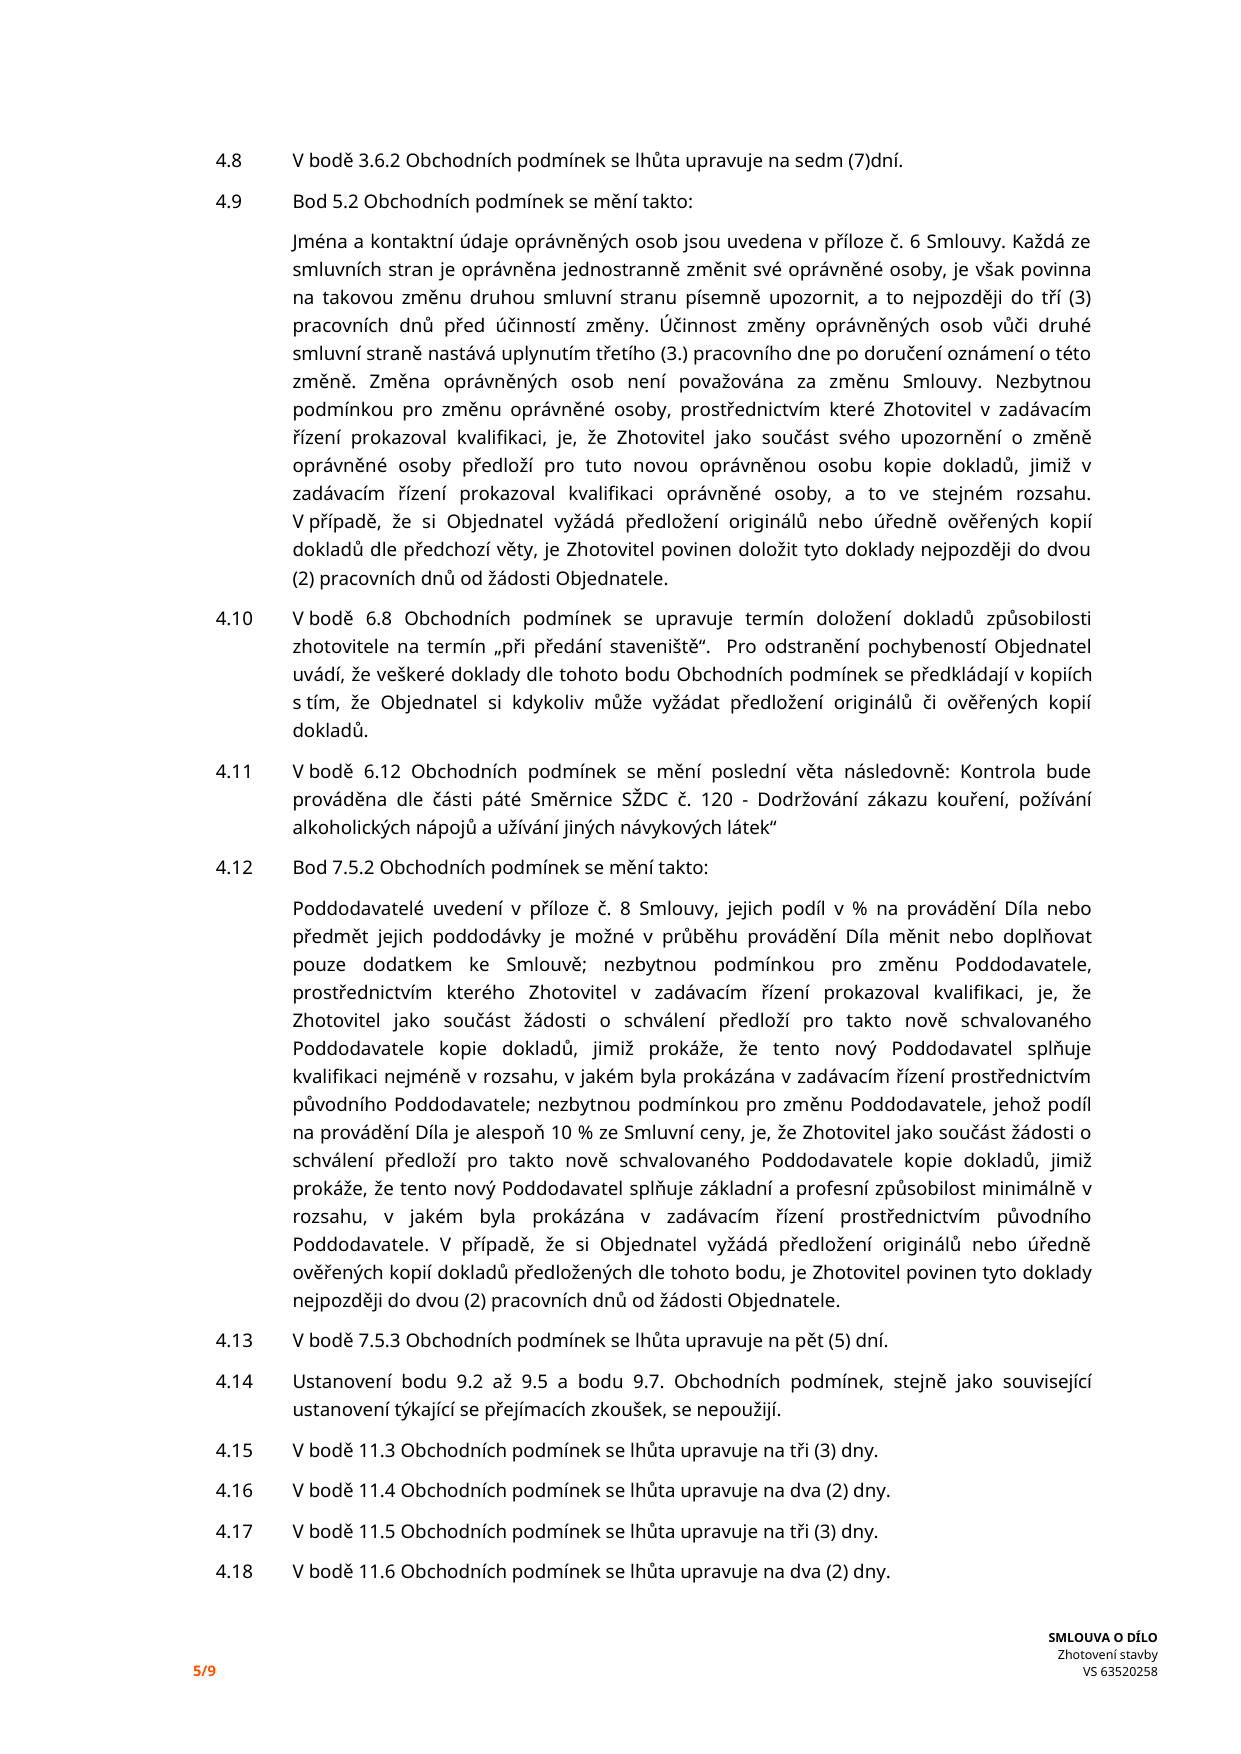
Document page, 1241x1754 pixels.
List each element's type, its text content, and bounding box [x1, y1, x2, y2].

text V bodě 11.6 Obchodních podmínek se lhůta upravuje na dva (2) dny. [216, 1558, 1093, 1584]
text V bodě 6.12 Obchodních podmínek se mění poslední věta následovně: Kontrola bude prováděna dle části páté Směrnice SŽDC č. 120 - Dodržování zákazu kouření, požívání alkoholických nápojů a užívání jiných návykových látek“ [216, 758, 1093, 839]
text V bodě 7.5.3 Obchodních podmínek se lhůta upravuje na pět (5) dní. [216, 1328, 1093, 1353]
text V bodě 11.4 Obchodních podmínek se lhůta upravuje na dva (2) dny. [216, 1477, 1093, 1503]
text V bodě 11.5 Obchodních podmínek se lhůta upravuje na tři (3) dny. [216, 1518, 1093, 1543]
text V bodě 3.6.2 Obchodních podmínek se lhůta upravuje na sedm (7)dní. [216, 147, 1093, 173]
text Jména a kontaktní údaje oprávněných osob jsou uvedena v příloze č. 6 Smlouvy. Každá ze smluvních stran je oprávněna jednostranně změnit své oprávněné osoby, je však povinna na takovou změnu druhou smluvní stranu písemně upozornit, a to nejpozději do tří (3) pracovních dnů před účinností změny. Účinnost změny oprávněných osob vůči druhé smluvní straně nastává uplynutím třetího (3.) pracovního dne po doručení oznámení o této změně. Změna oprávněných osob není považována za změnu Smlouvy. Nezbytnou podmínkou pro změnu oprávněné osoby, prostřednictvím které Zhotovitel v zadávacím řízení prokazoval kvalifikaci, je, že Zhotovitel jako součást svého upozornění o změně oprávněné osoby předloží pro tuto novou oprávněnou osobu kopie dokladů, jimiž v zadávacím řízení prokazoval kvalifikaci oprávněné osoby, a to ve stejném rozsahu. V případě, že si Objednatel vyžádá předložení originálů nebo úředně ověřených kopií dokladů dle předchozí věty, je Zhotovitel povinen doložit tyto doklady nejpozději do dvou (2) pracovních dnů od žádosti Objednatele. [292, 228, 1093, 590]
text Ustanovení bodu 9.2 až 9.5 a bodu 9.7. Obchodních podmínek, stejně jako související ustanovení týkající se přejímacích zkoušek, se nepoužijí. [216, 1368, 1093, 1422]
text Bod 7.5.2 Obchodních podmínek se mění takto: [216, 854, 1093, 880]
text V bodě 6.8 Obchodních podmínek se upravuje termín doložení dokladů způsobilosti zhotovitele na termín „při předání staveniště“. Pro odstranění pochybeností Objednatel uvádí, že veškeré doklady dle tohoto bodu Obchodních podmínek se předkládají v kopiích s tím, že Objednatel si kdykoliv může vyžádat předložení originálů či ověřených kopií dokladů. [216, 605, 1093, 743]
text Poddodavatelé uvedení v příloze č. 8 Smlouvy, jejich podíl v % na provádění Díla nebo předmět jejich poddodávky je možné v průběhu provádění Díla měnit nebo doplňovat pouze dodatkem ke Smlouvě; nezbytnou podmínkou pro změnu Poddodavatele, prostřednictvím kterého Zhotovitel v zadávacím řízení prokazoval kvalifikaci, je, že Zhotovitel jako součást žádosti o schválení předloží pro takto nově schvalovaného Poddodavatele kopie dokladů, jimiž prokáže, že tento nový Poddodavatel splňuje kvalifikaci nejméně v rozsahu, v jakém byla prokázána v zadávacím řízení prostřednictvím původního Poddodavatele; nezbytnou podmínkou pro změnu Poddodavatele, jehož podíl na provádění Díla je alespoň 10 % ze Smluvní ceny, je, že Zhotovitel jako součást žádosti o schválení předloží pro takto nově schvalovaného Poddodavatele kopie dokladů, jimiž prokáže, že tento nový Poddodavatel splňuje základní a profesní způsobilost minimálně v rozsahu, v jakém byla prokázána v zadávacím řízení prostřednictvím původního Poddodavatele. V případě, že si Objednatel vyžádá předložení originálů nebo úředně ověřených kopií dokladů předložených dle tohoto bodu, je Zhotovitel povinen tyto doklady nejpozději do dvou (2) pracovních dnů od žádosti Objednatele. [292, 895, 1093, 1313]
text V bodě 11.3 Obchodních podmínek se lhůta upravuje na tři (3) dny. [216, 1437, 1093, 1462]
text Bod 5.2 Obchodních podmínek se mění takto: [216, 188, 1093, 213]
